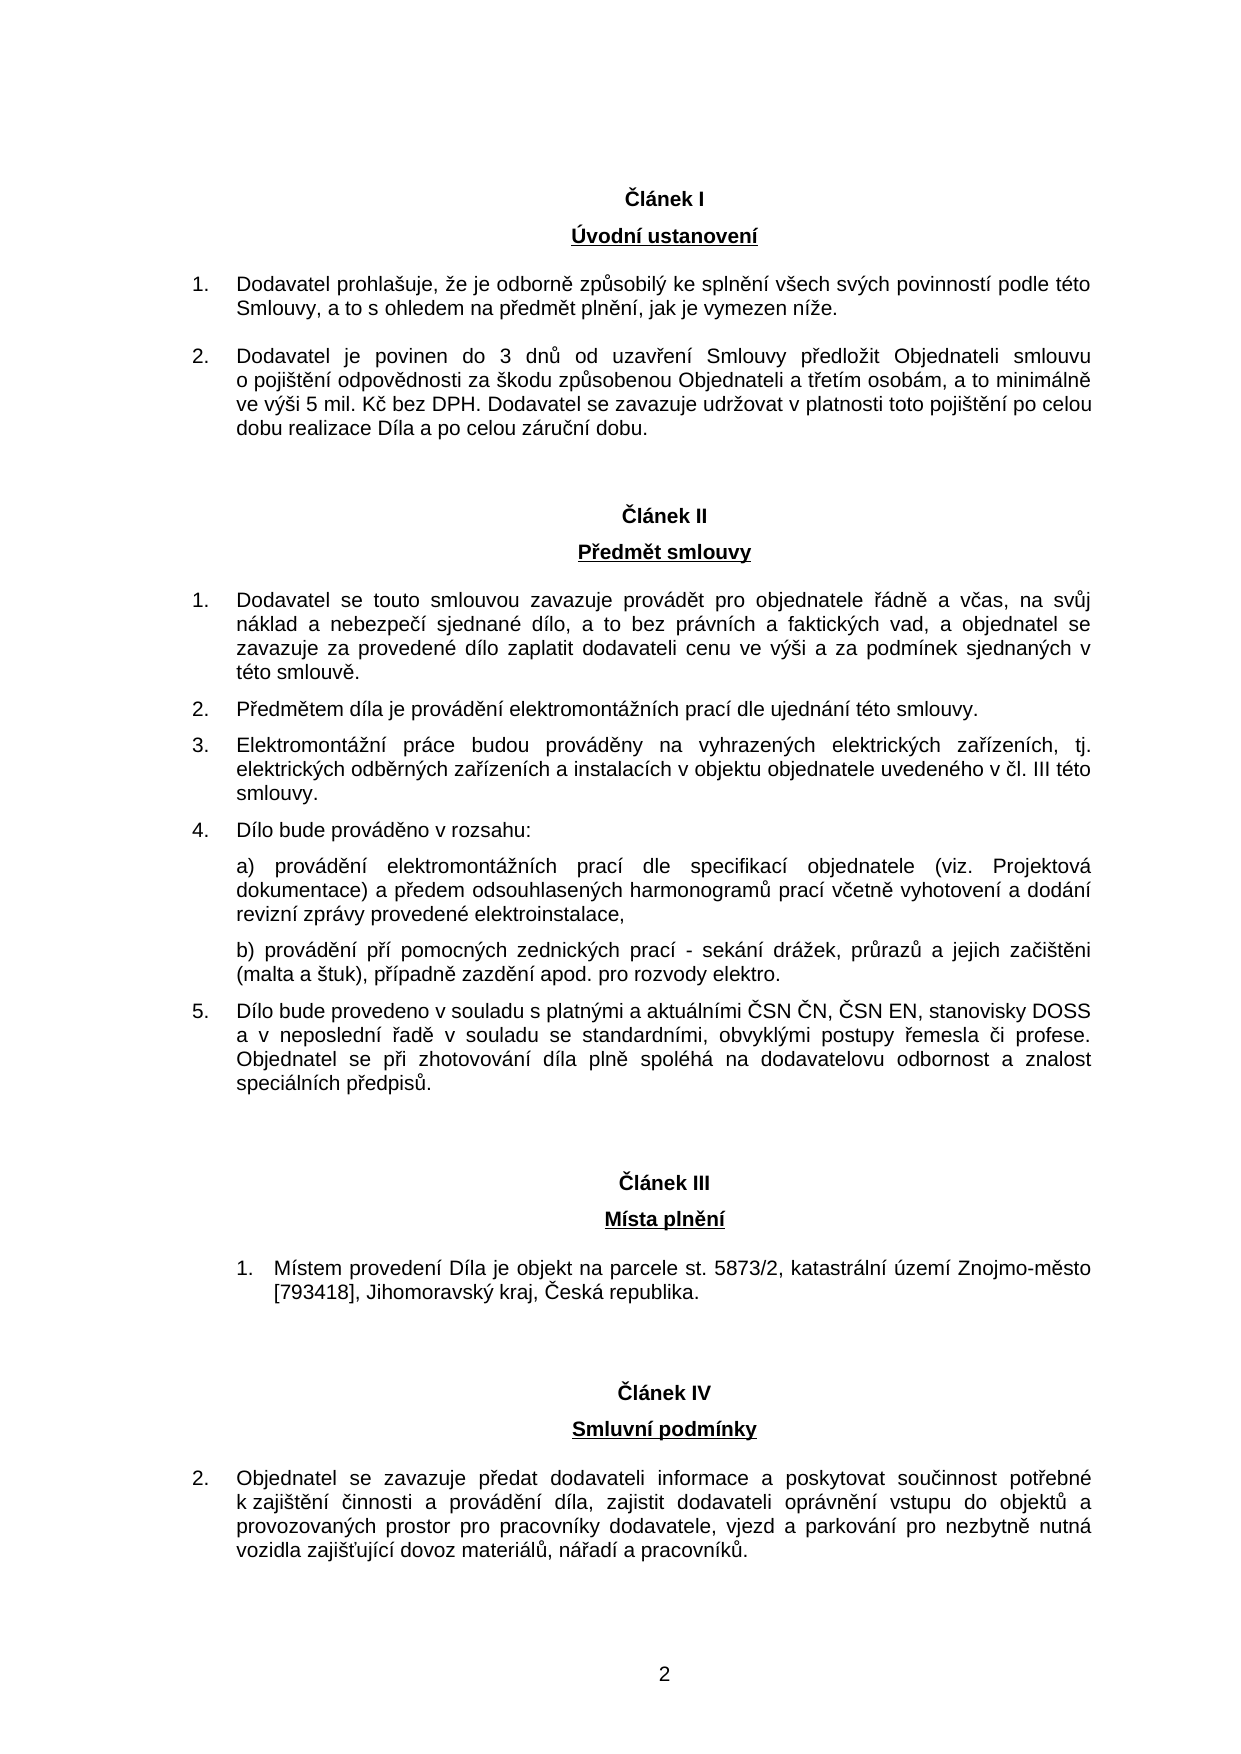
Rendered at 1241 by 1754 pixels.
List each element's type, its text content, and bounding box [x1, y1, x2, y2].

subtitle Článek IV [236, 1366, 1092, 1405]
list Dílo bude prováděno v rozsahu: [192, 817, 1092, 841]
subtitle Článek III [236, 1156, 1092, 1194]
list Dodavatel je povinen do 3 dnů od uzavření Smlouvy předložit Objednateli smlouvu o pojištění odpovědnosti za škodu způsobenou Objednateli a třetím osobám, a to minimálně ve výši 5 mil. Kč bez DPH. Dodavatel se zavazuje udržovat v platnosti toto pojištění po celou dobu realizace Díla a po celou záruční dobu. [192, 344, 1092, 440]
text a) provádění elektromontážních prací dle specifikací objednatele (viz. Projektová dokumentace) a předem odsouhlasených harmonogramů prací včetně vyhotovení a dodání revizní zprávy provedené elektroinstalace, [236, 854, 1092, 926]
text Místa plnění [236, 1207, 1092, 1231]
subtitle Článek II [236, 489, 1092, 527]
text b) provádění pří pomocných zednických prací - sekání drážek, průrazů a jejich začištěni (malta a štuk), případně zazdění apod. pro rozvody elektro. [236, 938, 1092, 986]
list Dílo bude provedeno v souladu s platnými a aktuálními ČSN ČN, ČSN EN, stanovisky DOSS a v neposlední řadě v souladu se standardními, obvyklými postupy řemesla či profese. Objednatel se při zhotovování díla plně spoléhá na dodavatelovu odbornost a znalost speciálních předpisů. [192, 999, 1092, 1094]
text Předmět smlouvy [236, 540, 1092, 564]
text Úvodní ustanovení [236, 224, 1092, 248]
list Dodavatel prohlašuje, že je odborně způsobilý ke splnění všech svých povinností podle této Smlouvy, a to s ohledem na předmět plnění, jak je vymezen níže. [192, 272, 1092, 320]
list Místem provedení Díla je objekt na parcele st. 5873/2, katastrální území Znojmo-město [793418], Jihomoravský kraj, Česká republika. [236, 1256, 1092, 1303]
list Objednatel se zavazuje předat dodavateli informace a poskytovat součinnost potřebné k zajištění činnosti a provádění díla, zajistit dodavateli oprávnění vstupu do objektů a provozovaných prostor pro pracovníky dodavatele, vjezd a parkování pro nezbytně nutná vozidla zajišťující dovoz materiálů, nářadí a pracovníků. [192, 1466, 1092, 1561]
subtitle Článek I [236, 173, 1092, 211]
list Elektromontážní práce budou prováděny na vyhrazených elektrických zařízeních, tj. elektrických odběrných zařízeních a instalacích v objektu objednatele uvedeného v čl. III této smlouvy. [192, 733, 1092, 805]
text Smluvní podmínky [236, 1417, 1092, 1441]
list Dodavatel se touto smlouvou zavazuje provádět pro objednatele řádně a včas, na svůj náklad a nebezpečí sjednané dílo, a to bez právních a faktických vad, a objednatel se zavazuje za provedené dílo zaplatit dodavateli cenu ve výši a za podmínek sjednaných v této smlouvě. [192, 588, 1092, 684]
list Předmětem díla je provádění elektromontážních prací dle ujednání této smlouvy. [192, 697, 1092, 721]
